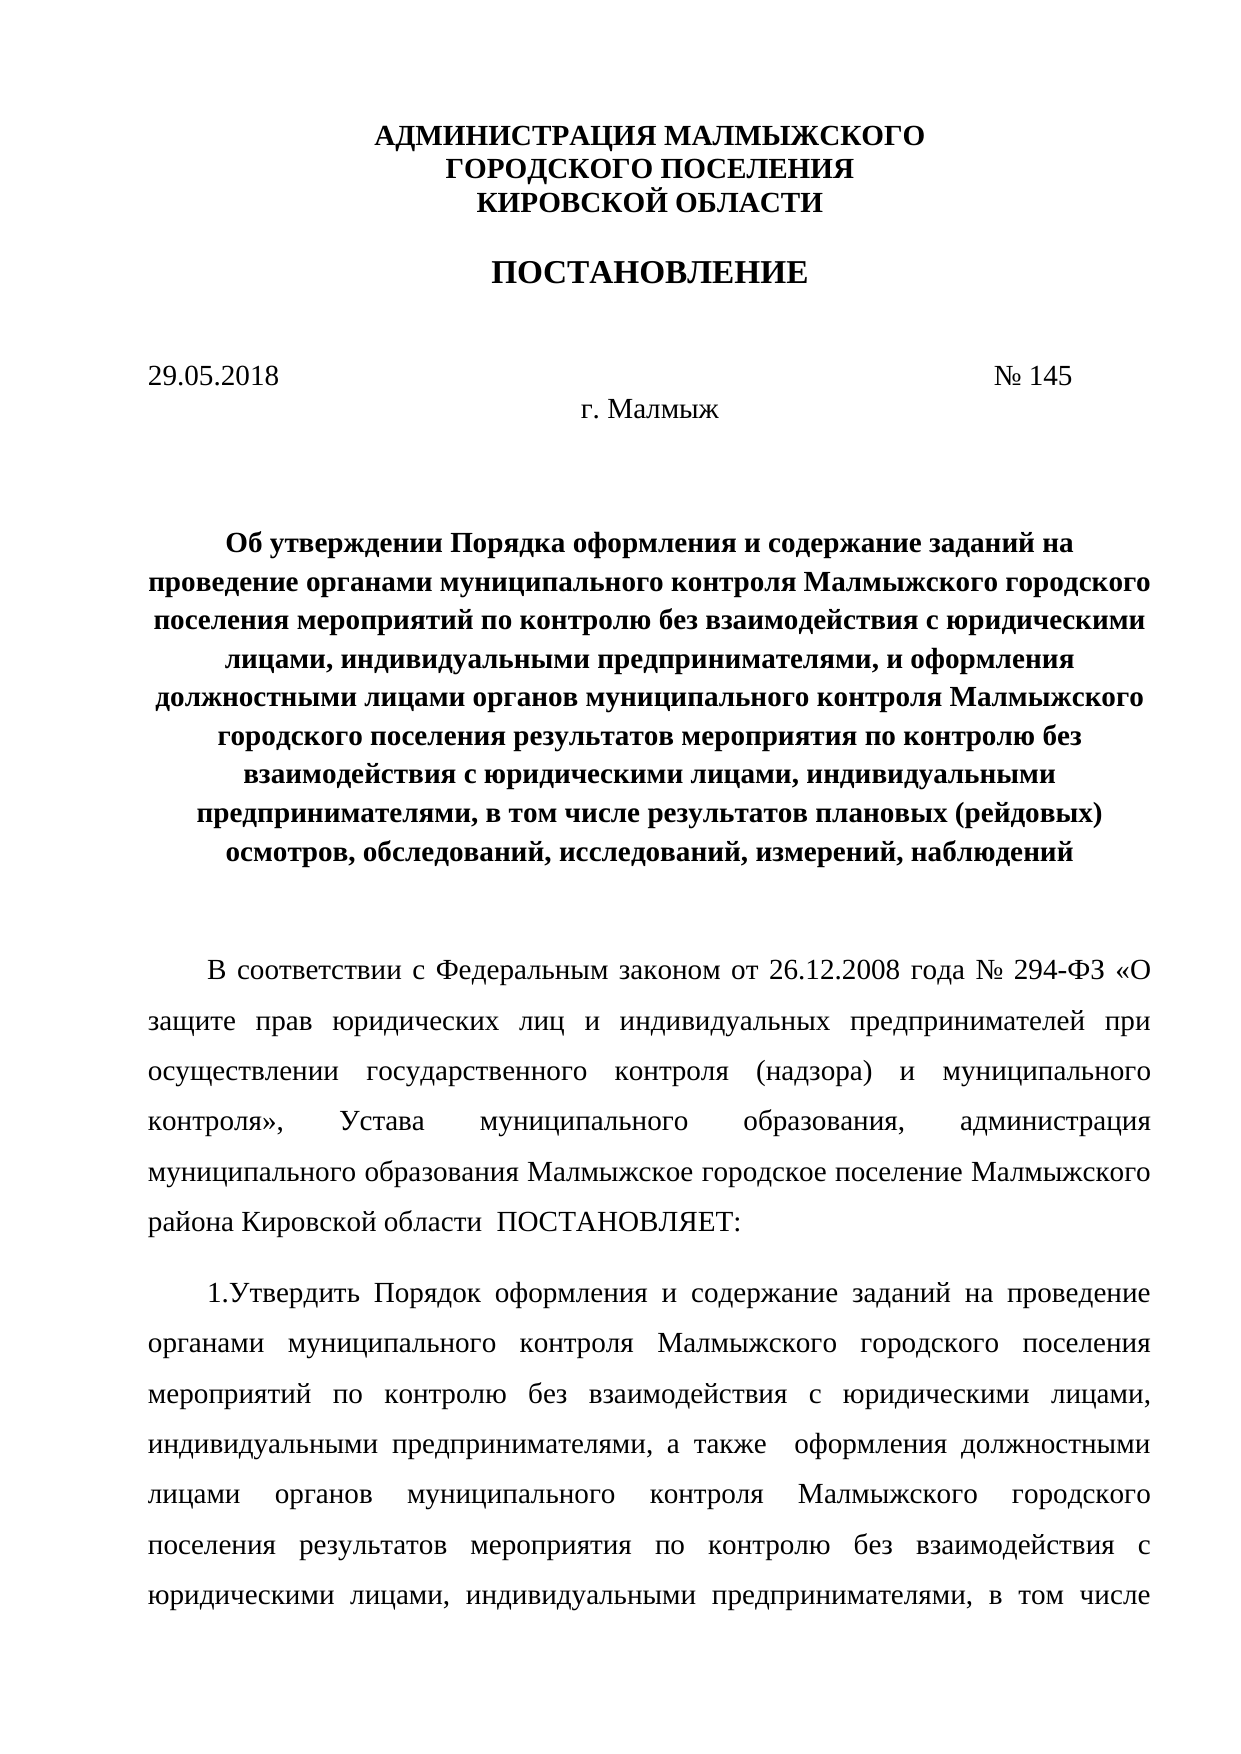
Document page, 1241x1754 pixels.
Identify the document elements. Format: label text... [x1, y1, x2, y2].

text АДМИНИСТРАЦИЯ МАЛМЫЖСКОГО [148, 118, 1152, 152]
text Об утверждении Порядка оформления и содержание заданий на проведение органами муниципального контроля Малмыжского городского поселения мероприятий по контролю без взаимодействия с юридическими лицами, индивидуальными предпринимателями, и оформления должностными лицами органов муниципального контроля Малмыжского городского поселения результатов мероприятия по контролю без взаимодействия с юридическими лицами, индивидуальными предпринимателями, в том числе результатов плановых (рейдовых) осмотров, обследований, исследований, измерений, наблюдений [148, 525, 1152, 867]
text ГОРОДСКОГО ПОСЕЛЕНИЯ [148, 152, 1152, 185]
text В соответствии с Федеральным законом от 26.12.2008 года № 294-ФЗ «О защите прав юридических лиц и индивидуальных предпринимателей при осуществлении государственного контроля (надзора) и муниципального контроля», Устава муниципального образования, администрация муниципального образования Малмыжское городское поселение Малмыжского района Кировской области ПОСТАНОВЛЯЕТ: [148, 952, 1152, 1238]
text КИРОВСКОЙ ОБЛАСТИ [148, 185, 1152, 219]
text г. Малмыж [148, 391, 1152, 425]
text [148, 1275, 1152, 1611]
text ПОСТАНОВЛЕНИЕ [148, 252, 1152, 291]
text 29.05.2018 № 145 [148, 358, 1152, 391]
